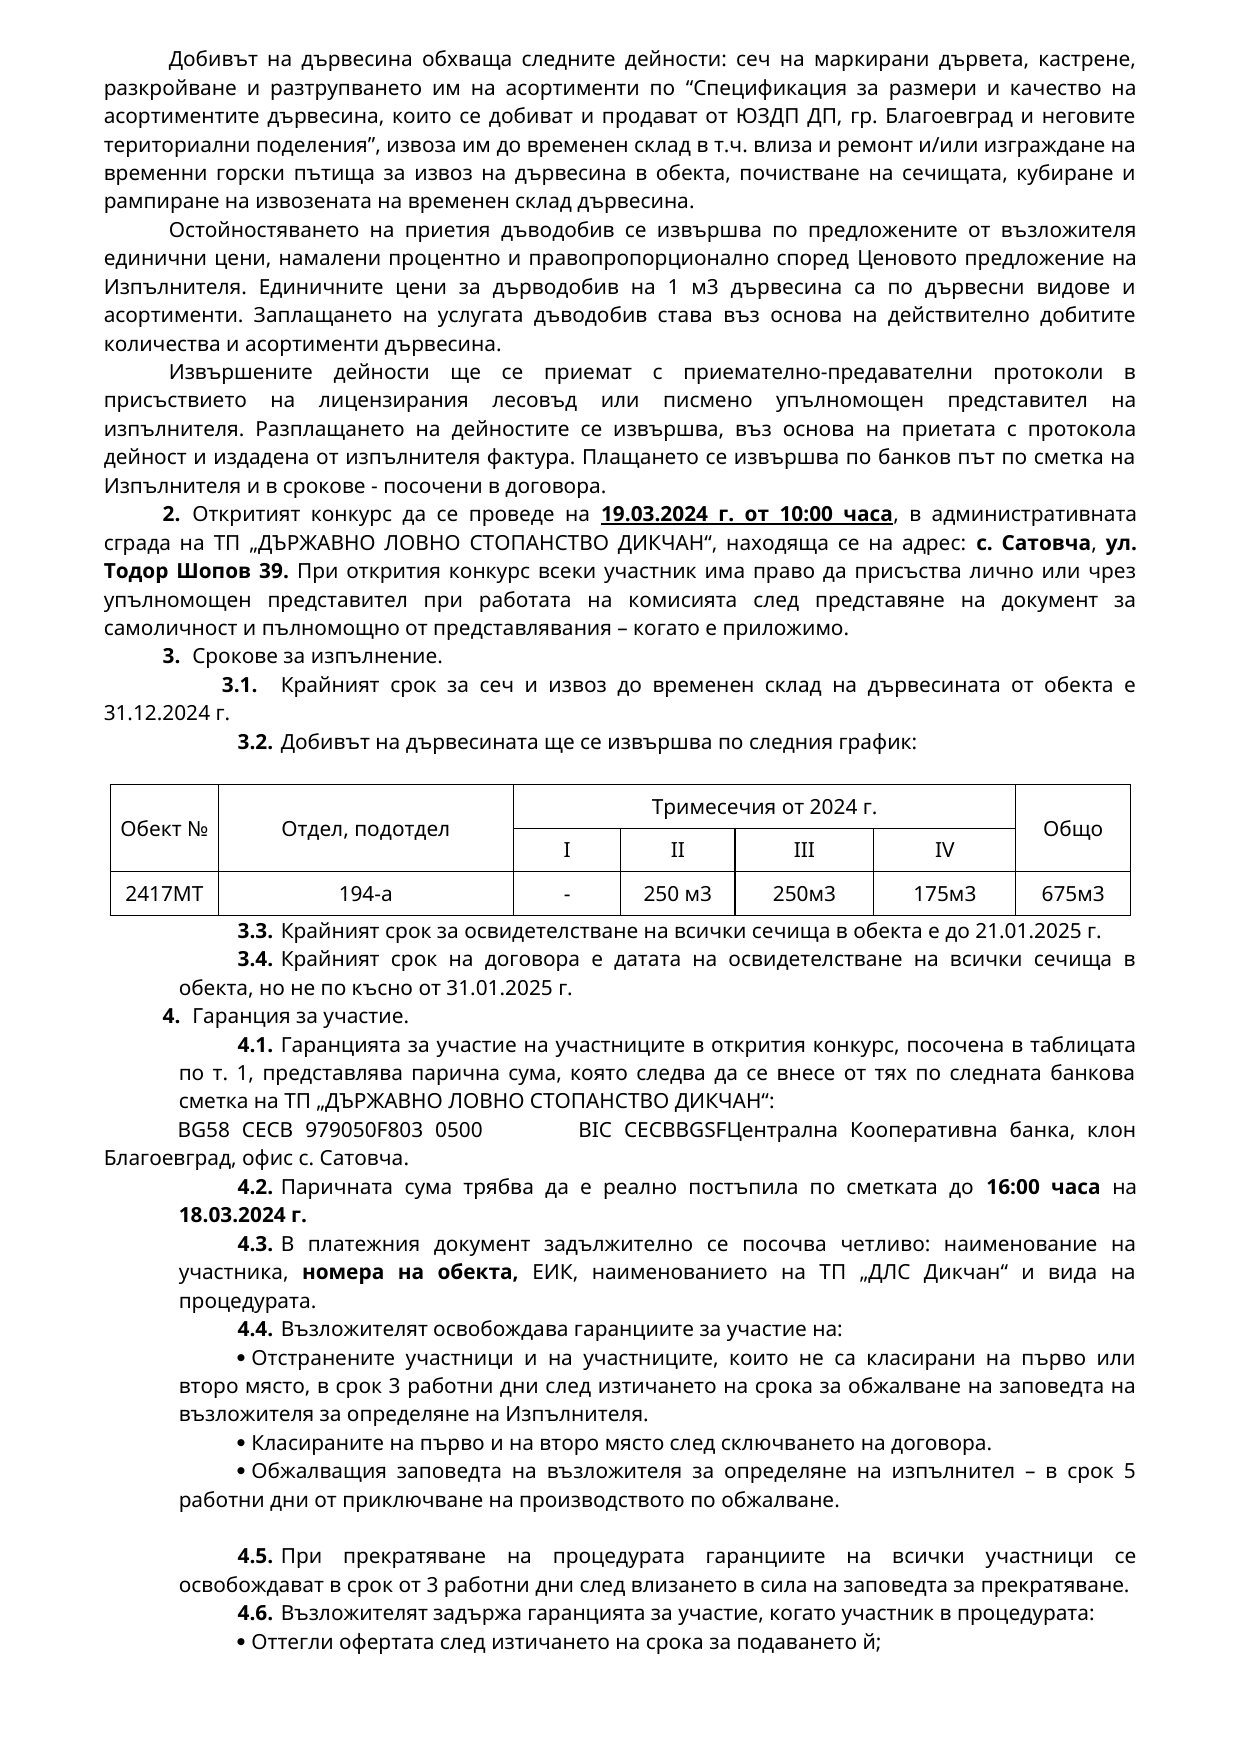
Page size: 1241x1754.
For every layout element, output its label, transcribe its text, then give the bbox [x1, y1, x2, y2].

text Добивът на дървесина обхваща следните дейности: сеч на маркирани дървета, кастрене, разкройване и разтрупването им на асортименти по “Спецификация за размери и качество на асортиментите дървесина, които се добиват и продават от ЮЗДП ДП, гр. Благоевград и неговите териториални поделения”, извоза им до временен склад в т.ч. влиза и ремонт и/или изграждане на временни горски пътища за извоз на дървесина в обекта, почистване на сечищата, кубиране и рампиране на извозената на временен склад дървесина. [103, 44, 1137, 215]
list Извършените дейности ще се приемат с приемателно-предавателни протоколи в присъствието на лицензирания лесовъд или писмено упълномощен представител на изпълнителя. Разплащането на дейностите се извършва, въз основа на приетата с протокола дейност и издадена от изпълнителя фактура. Плащането се извършва по банков път по сметка на Изпълнителя и в срокове - посочени в договора. [103, 357, 1137, 499]
list Крайният срок за сеч и извоз до временен склад на дървесината от обекта е 31.12.2024 г. [103, 670, 1137, 727]
table_cell - [514, 872, 620, 915]
list Крайният срок на договора е датата на освидетелстване на всички сечища в обекта, но не по късно от 31.01.2025 г. [178, 944, 1137, 1001]
list Гаранция за участие. [103, 1001, 1137, 1030]
list В платежния документ задължително се посочва четливо: наименование на участника, номера на обекта, ЕИК, наименованието на ТП „ДЛС Дикчан“ и вида на процедурата. [178, 1229, 1137, 1314]
table_header Обект № [111, 785, 218, 871]
list При прекратяване на процедурата гаранциите на всички участници се освобождават в срок от 3 работни дни след влизането в сила на заповедта за прекратяване. [178, 1542, 1137, 1598]
list Откритият конкурс да се проведе на 19.03.2024 г. от 10:00 часа, в административната сграда на ТП „ДЪРЖАВНО ЛОВНО СТОПАНСТВО ДИКЧАН“, находяща се на адрес: с. Сатовча, ул. Тодор Шопов 39. При открития конкурс всеки участник има право да присъства лично или чрез упълномощен представител при работата на комисията след представяне на документ за самоличност и пълномощно от представлявания – когато е приложимо. [103, 499, 1137, 642]
table_header Отдел, подотдел [219, 785, 513, 871]
list Гаранцията за участие на участниците в открития конкурс, посочена в таблицата по т. 1, представлява парична сума, която следва да се внесе от тях по следната банкова сметка на ТП „ДЪРЖАВНО ЛОВНО СТОПАНСТВО ДИКЧАН“: [178, 1030, 1137, 1115]
list BG58 CECB 979050F803 0500 BIC CECBBGSFЦентрална Кооперативна банка, клон Благоевград, офис с. Сатовча. [103, 1115, 1137, 1172]
table_cell 250 м3 [621, 872, 734, 915]
list Крайният срок за освидетелстване на всички сечища в обекта е до 21.01.2025 г. [178, 916, 1137, 944]
table_cell I [514, 829, 620, 871]
table_cell 194-а [219, 872, 513, 915]
list Възложителят освобождава гаранциите за участие на: [178, 1314, 1137, 1343]
list Отстранените участници и на участниците, които не са класирани на първо или второ място, в срок 3 работни дни след изтичането на срока за обжалване на заповедта на възложителя за определяне на Изпълнителя. [178, 1343, 1137, 1428]
table_header Общо [1016, 785, 1130, 871]
list Паричната сума трябва да е реално постъпила по сметката до 16:00 часа на 18.03.2024 г. [178, 1172, 1137, 1229]
table_cell 675м3 [1016, 872, 1130, 915]
table_header Тримесечия от 2024 г. [514, 785, 1015, 827]
list Оттегли офертата след изтичането на срока за подаването й; [178, 1627, 1137, 1655]
table_cell III [736, 829, 873, 871]
table_cell 175м3 [874, 872, 1015, 915]
list Остойностяването на приетия дъводобив се извършва по предложените от възложителя единични цени, намалени процентно и правопропорционално според Ценовото предложение на Изпълнителя. Единичните цени за дърводобив на 1 м3 дървесина са по дървесни видове и асортименти. Заплащането на услугата дъводобив става въз основа на действително добитите количества и асортименти дървесина. [103, 215, 1137, 357]
table_cell 2417МТ [111, 872, 218, 915]
table_cell II [621, 829, 734, 871]
list Добивът на дървесината ще се извършва по следния график: [178, 727, 1137, 755]
table_cell IV [874, 829, 1015, 871]
list Класираните на първо и на второ място след сключването на договора. [178, 1428, 1137, 1456]
list Обжалващия заповедта на възложителя за определяне на изпълнител – в срок 5 работни дни от приключване на производството по обжалване. [178, 1456, 1137, 1513]
table_cell 250м3 [736, 872, 873, 915]
list Възложителят задържа гаранцията за участие, когато участник в процедурата: [178, 1598, 1137, 1627]
list Срокове за изпълнение. [103, 642, 1137, 670]
